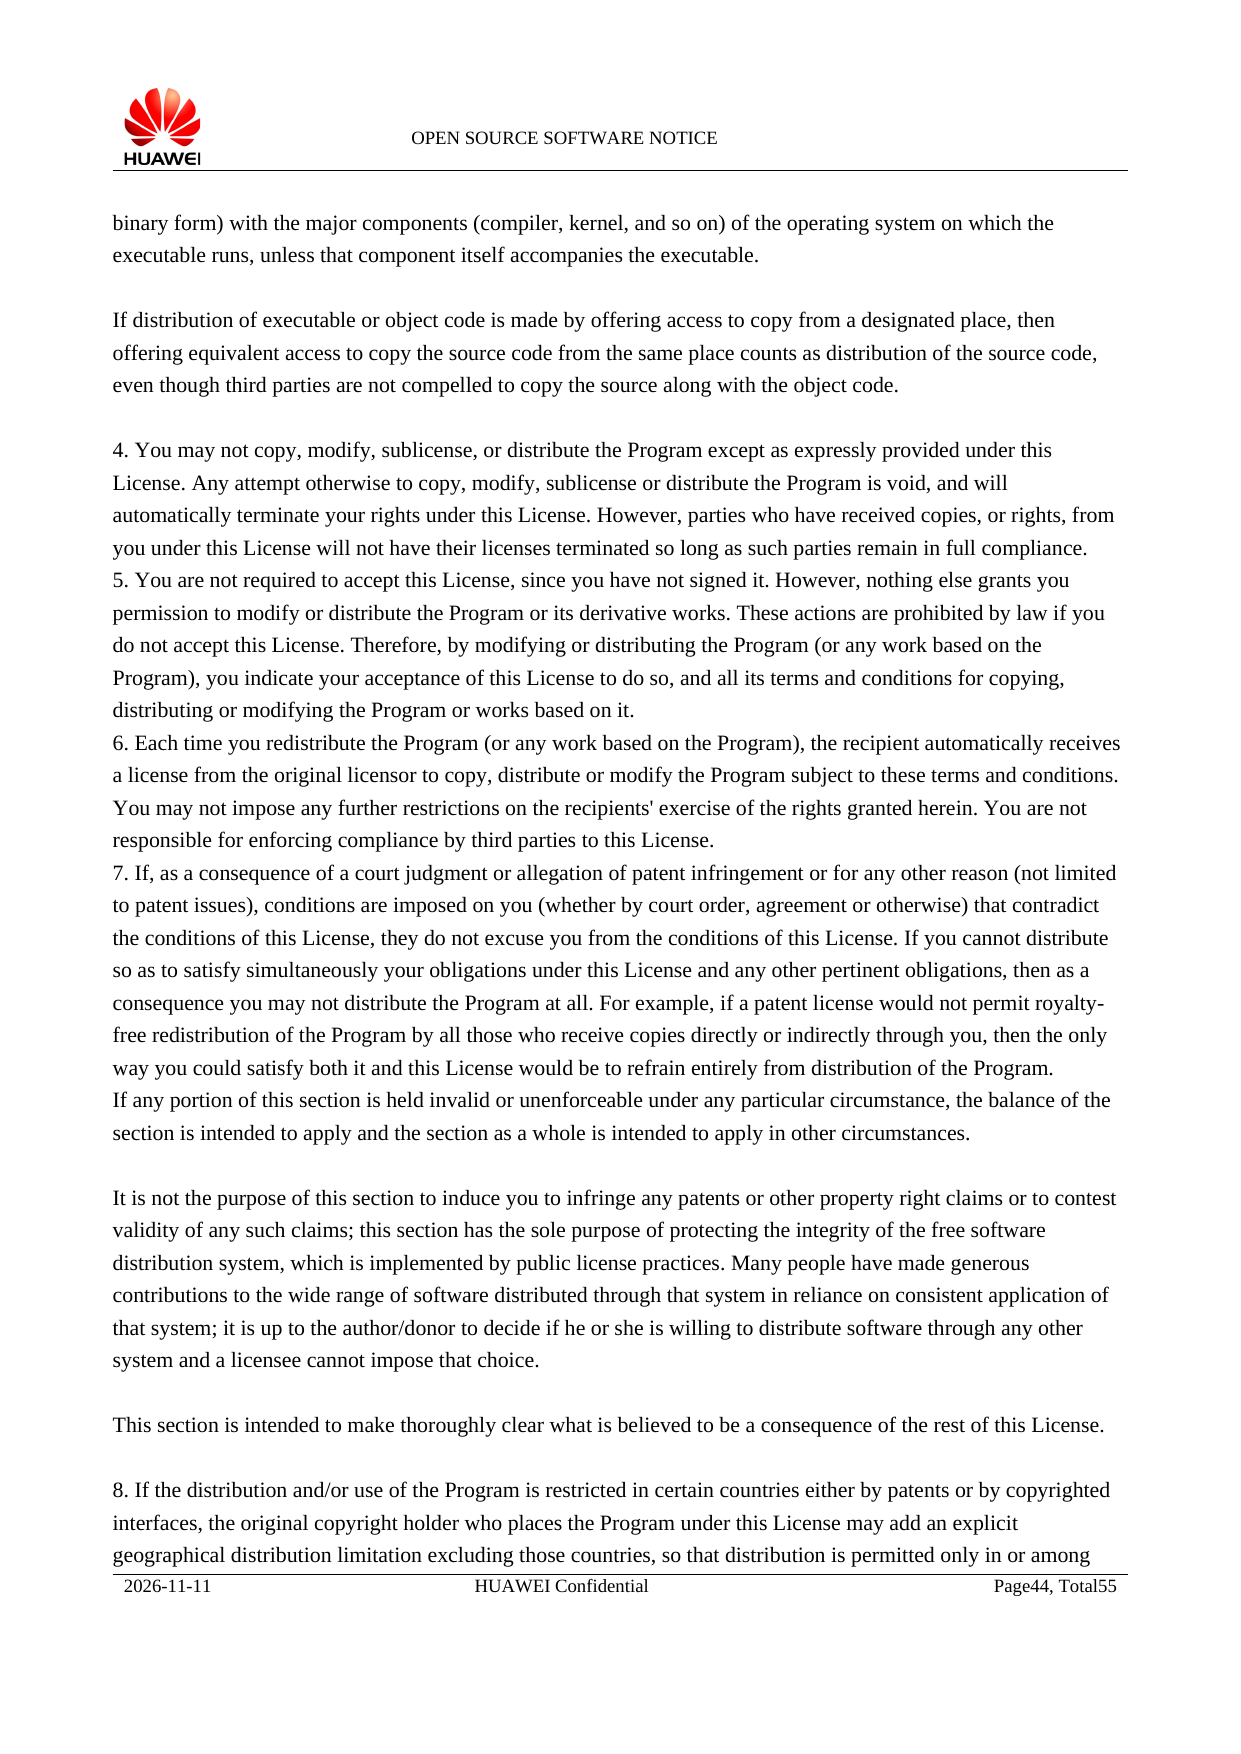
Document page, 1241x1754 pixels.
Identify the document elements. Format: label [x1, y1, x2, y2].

picture [124, 88, 201, 165]
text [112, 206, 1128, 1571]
